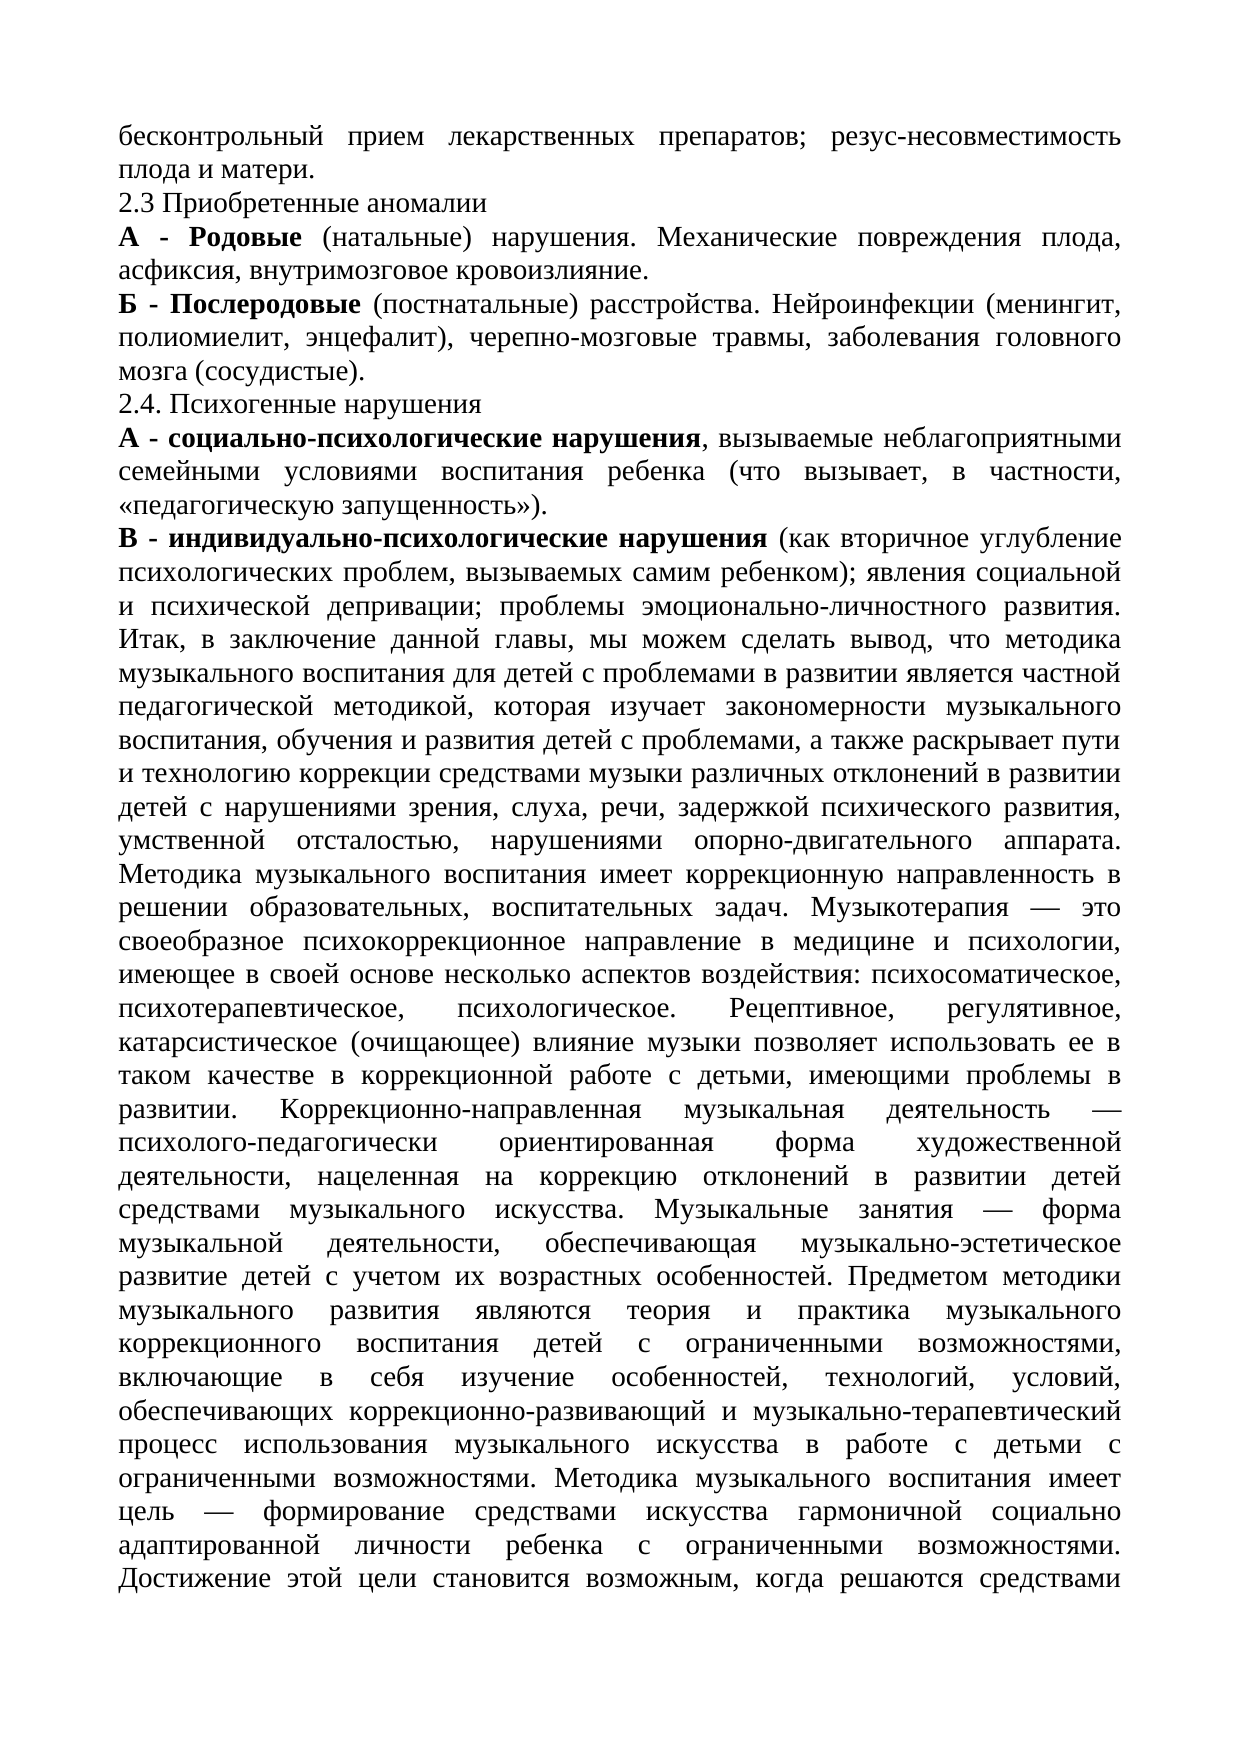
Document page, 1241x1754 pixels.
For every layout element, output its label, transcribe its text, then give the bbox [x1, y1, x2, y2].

text 2.4. Психогенные нарушения [118, 453, 1122, 487]
text А - Родовые (натальные) нарушения. Механические повреждения плода, асфиксия, внутримозговое кровоизлияние. [118, 286, 1122, 353]
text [118, 118, 1122, 252]
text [118, 588, 1122, 1627]
text А - социально-психологические нарушения, вызываемые неблагоприятными семейными условиями воспитания ребенка (что вызывает, в частности, «педагогическую запущенность»). [118, 487, 1122, 588]
text 2.3 Приобретенные аномалии [118, 252, 1122, 286]
text Б - Послеродовые (постнатальные) расстройства. Нейроинфекции (менингит, полиомиелит, энцефалит), черепно-мозговые травмы, заболевания головного мозга (сосудистые). [118, 353, 1122, 453]
